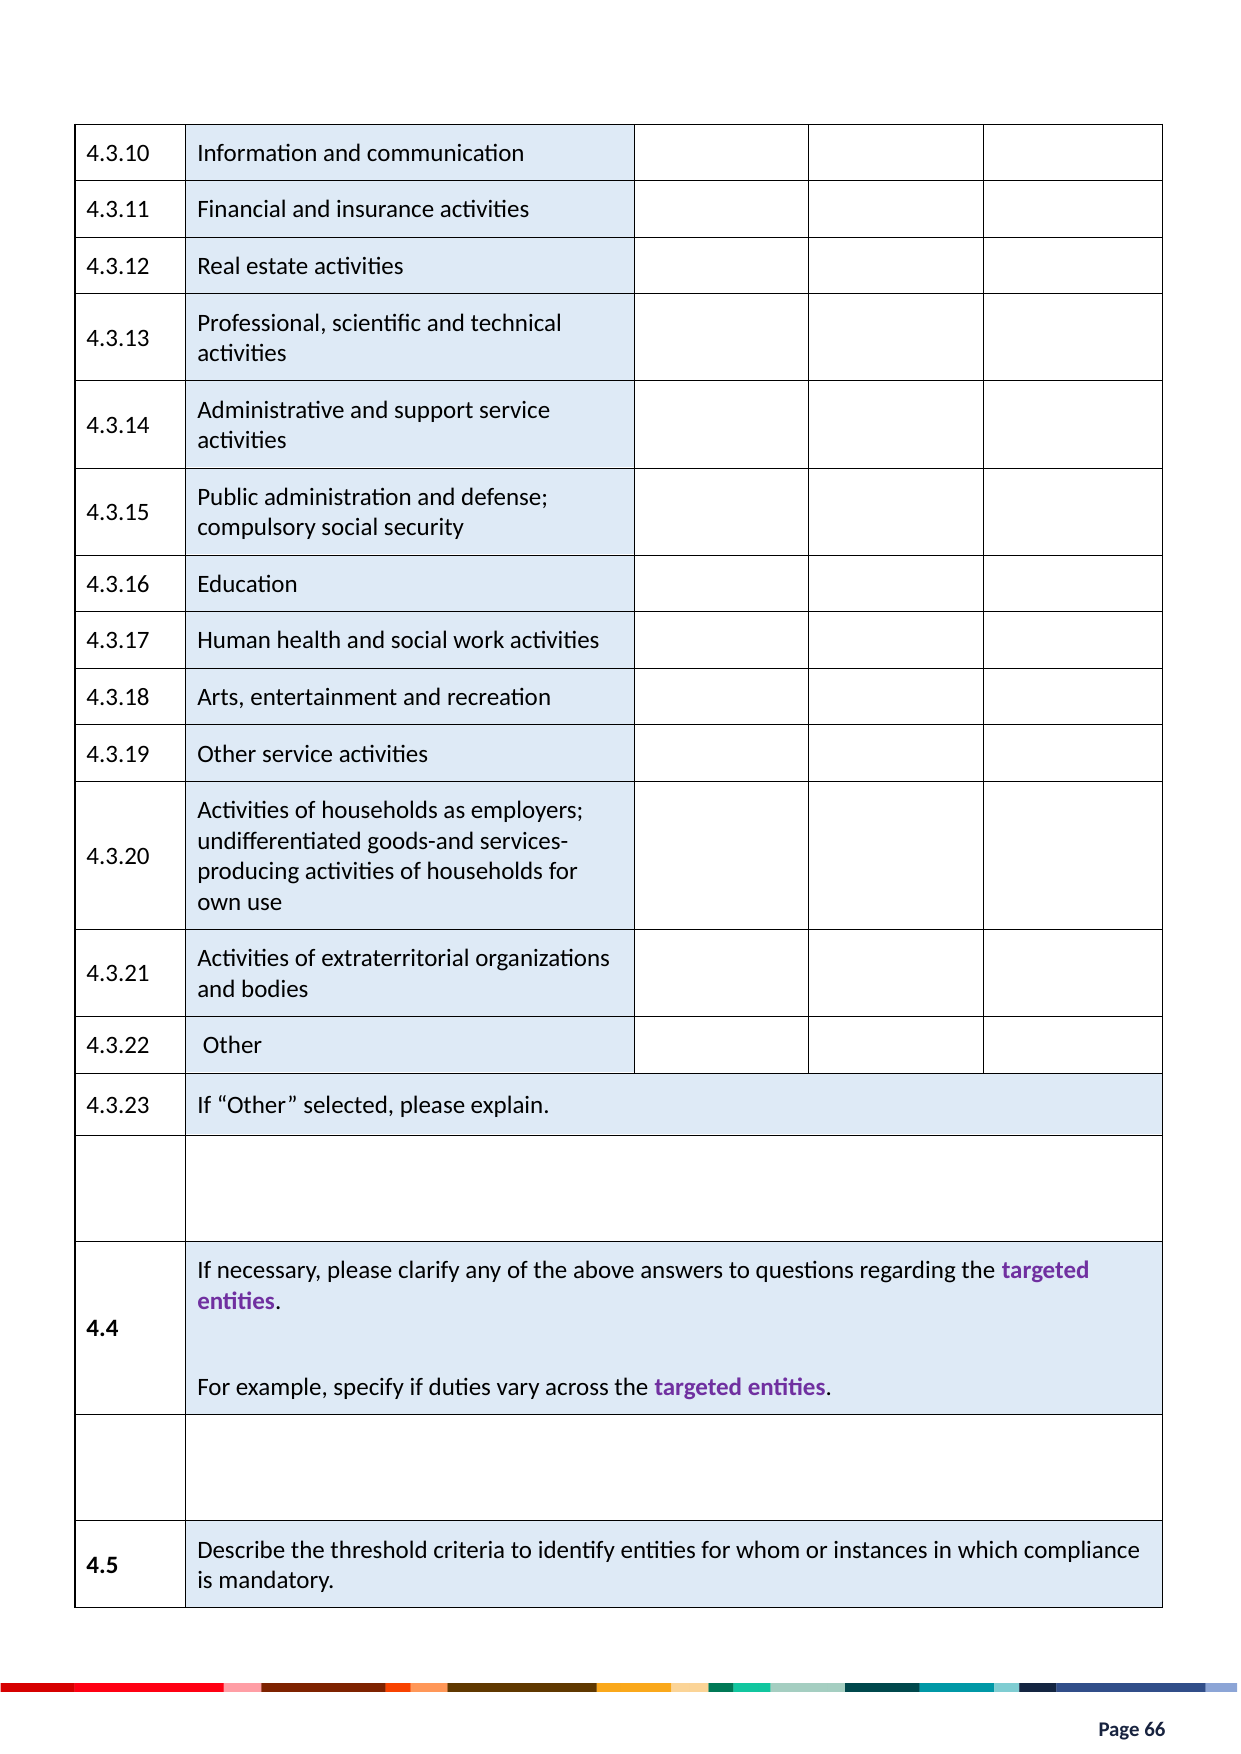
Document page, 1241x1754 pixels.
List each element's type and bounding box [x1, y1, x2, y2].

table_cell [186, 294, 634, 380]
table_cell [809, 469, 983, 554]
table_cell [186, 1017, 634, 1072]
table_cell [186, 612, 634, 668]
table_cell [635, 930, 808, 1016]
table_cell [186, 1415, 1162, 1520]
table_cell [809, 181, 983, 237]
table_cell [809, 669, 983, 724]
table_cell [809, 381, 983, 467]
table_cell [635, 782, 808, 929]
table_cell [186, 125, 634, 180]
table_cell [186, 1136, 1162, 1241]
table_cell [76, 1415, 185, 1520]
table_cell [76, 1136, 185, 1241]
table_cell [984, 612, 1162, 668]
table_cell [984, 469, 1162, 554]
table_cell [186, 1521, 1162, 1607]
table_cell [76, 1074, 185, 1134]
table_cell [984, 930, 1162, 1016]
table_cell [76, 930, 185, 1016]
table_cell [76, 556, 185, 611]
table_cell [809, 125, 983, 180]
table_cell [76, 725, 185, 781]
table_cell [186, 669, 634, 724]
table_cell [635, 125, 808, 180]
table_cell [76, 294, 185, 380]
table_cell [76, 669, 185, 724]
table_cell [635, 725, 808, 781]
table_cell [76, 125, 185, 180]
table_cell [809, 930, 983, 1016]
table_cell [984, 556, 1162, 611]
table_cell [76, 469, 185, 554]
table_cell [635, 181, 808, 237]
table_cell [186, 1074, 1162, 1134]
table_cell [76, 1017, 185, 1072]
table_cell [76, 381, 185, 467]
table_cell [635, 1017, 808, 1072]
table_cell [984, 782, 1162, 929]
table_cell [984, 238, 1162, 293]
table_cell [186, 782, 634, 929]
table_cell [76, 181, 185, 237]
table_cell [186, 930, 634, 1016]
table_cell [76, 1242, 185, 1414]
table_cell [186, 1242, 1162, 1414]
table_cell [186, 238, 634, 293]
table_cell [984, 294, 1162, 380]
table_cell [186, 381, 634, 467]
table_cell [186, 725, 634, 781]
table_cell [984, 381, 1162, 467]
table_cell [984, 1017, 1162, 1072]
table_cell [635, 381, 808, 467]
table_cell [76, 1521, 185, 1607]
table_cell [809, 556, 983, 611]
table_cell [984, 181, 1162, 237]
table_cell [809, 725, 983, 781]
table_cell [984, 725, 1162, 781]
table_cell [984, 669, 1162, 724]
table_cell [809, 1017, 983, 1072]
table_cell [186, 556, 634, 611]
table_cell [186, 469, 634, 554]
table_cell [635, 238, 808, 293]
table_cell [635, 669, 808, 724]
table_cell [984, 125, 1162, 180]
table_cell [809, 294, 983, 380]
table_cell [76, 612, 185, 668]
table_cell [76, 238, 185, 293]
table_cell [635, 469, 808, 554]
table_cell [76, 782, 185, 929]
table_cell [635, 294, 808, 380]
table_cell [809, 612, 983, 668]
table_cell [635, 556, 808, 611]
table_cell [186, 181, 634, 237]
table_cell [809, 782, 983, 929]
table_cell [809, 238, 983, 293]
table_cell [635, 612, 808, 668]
picture [0, 1683, 1236, 1692]
